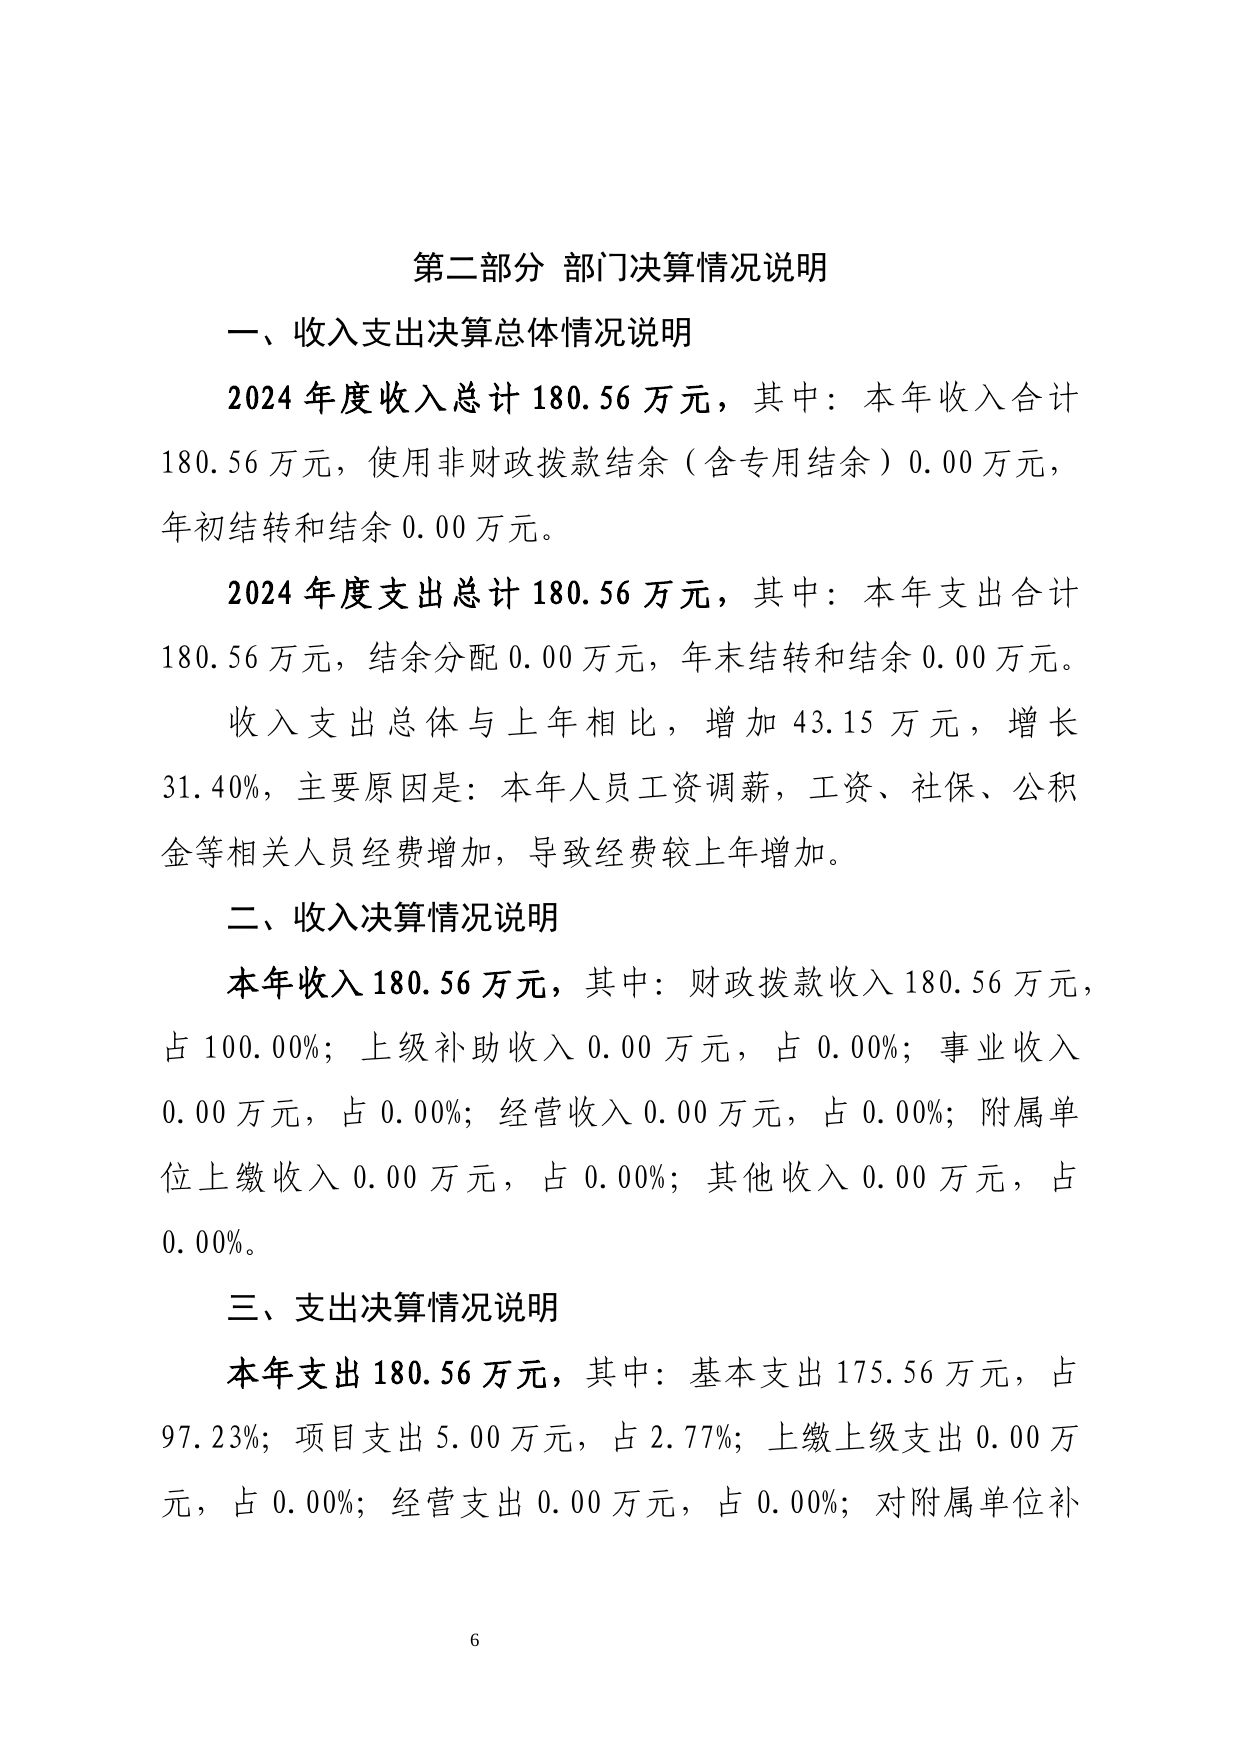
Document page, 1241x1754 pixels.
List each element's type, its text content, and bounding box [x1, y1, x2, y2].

text 收入支出总体与上年相比，增加43.15万元，增长31.40%，主要原因是：本年人员工资调薪，工资、社保、公积金等相关人员经费增加，导致经费较上年增加。 [159, 688, 1081, 883]
text 三、支出决算情况说明 [159, 1273, 1081, 1338]
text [159, 1338, 1081, 1533]
text 二、收入决算情况说明 [159, 883, 1081, 948]
text 一、收入支出决算总体情况说明 [159, 298, 1081, 363]
text 本年收入180.56万元，其中：财政拨款收入180.56万元，占100.00%；上级补助收入0.00万元，占0.00%；事业收入0.00万元，占0.00%；经营收入0.00万元，占0.00%；附属单位上缴收入0.00万元，占0.00%；其他收入0.00万元，占0.00%。 [159, 948, 1081, 1273]
text 2024年度支出总计180.56万元，其中：本年支出合计180.56万元，结余分配0.00万元，年末结转和结余0.00万元。 [159, 558, 1081, 688]
text 第二部分 部门决算情况说明 [159, 233, 1081, 298]
text 2024年度收入总计180.56万元，其中：本年收入合计180.56万元，使用非财政拨款结余（含专用结余）0.00万元，年初结转和结余0.00万元。 [159, 363, 1081, 558]
